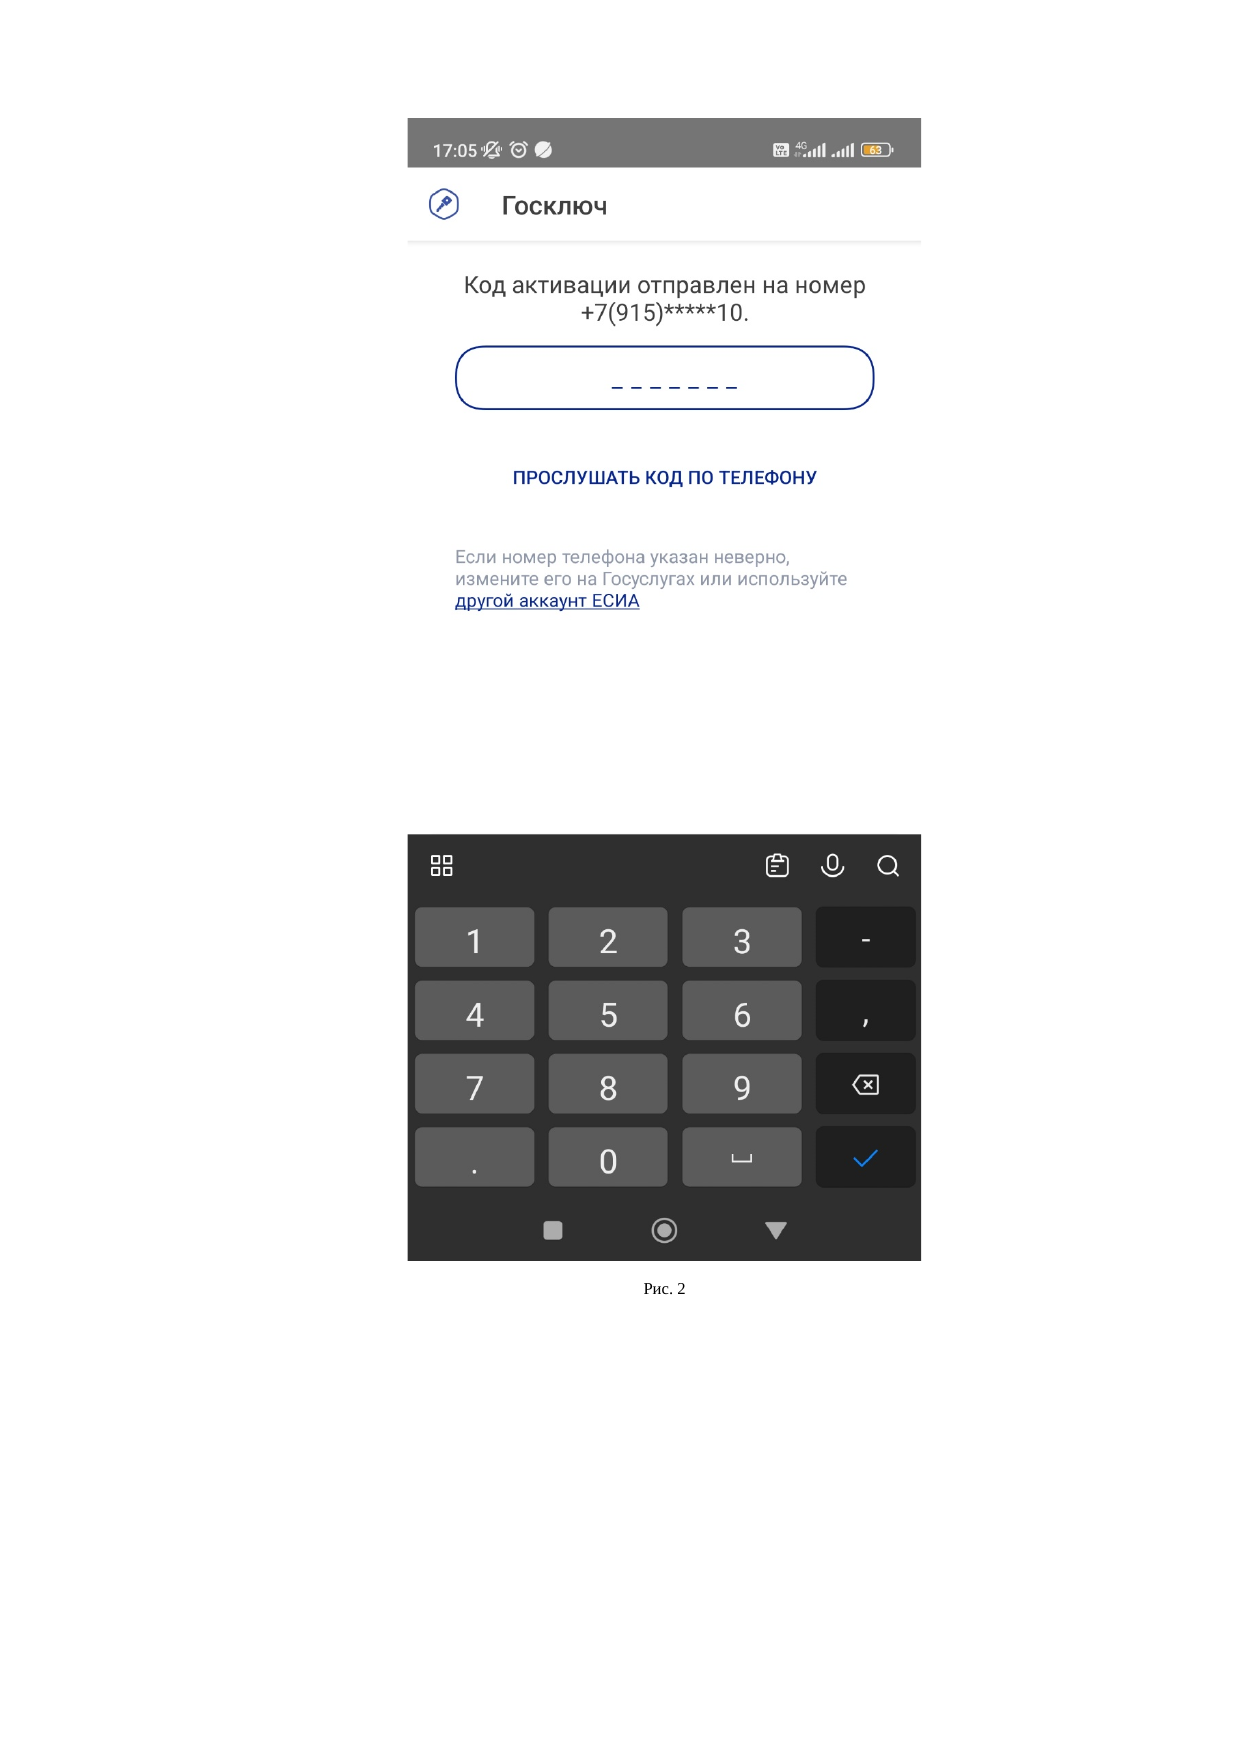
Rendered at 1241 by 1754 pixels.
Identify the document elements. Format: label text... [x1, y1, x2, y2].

text Рис. 2 [177, 1279, 1152, 1298]
picture [407, 118, 922, 1261]
